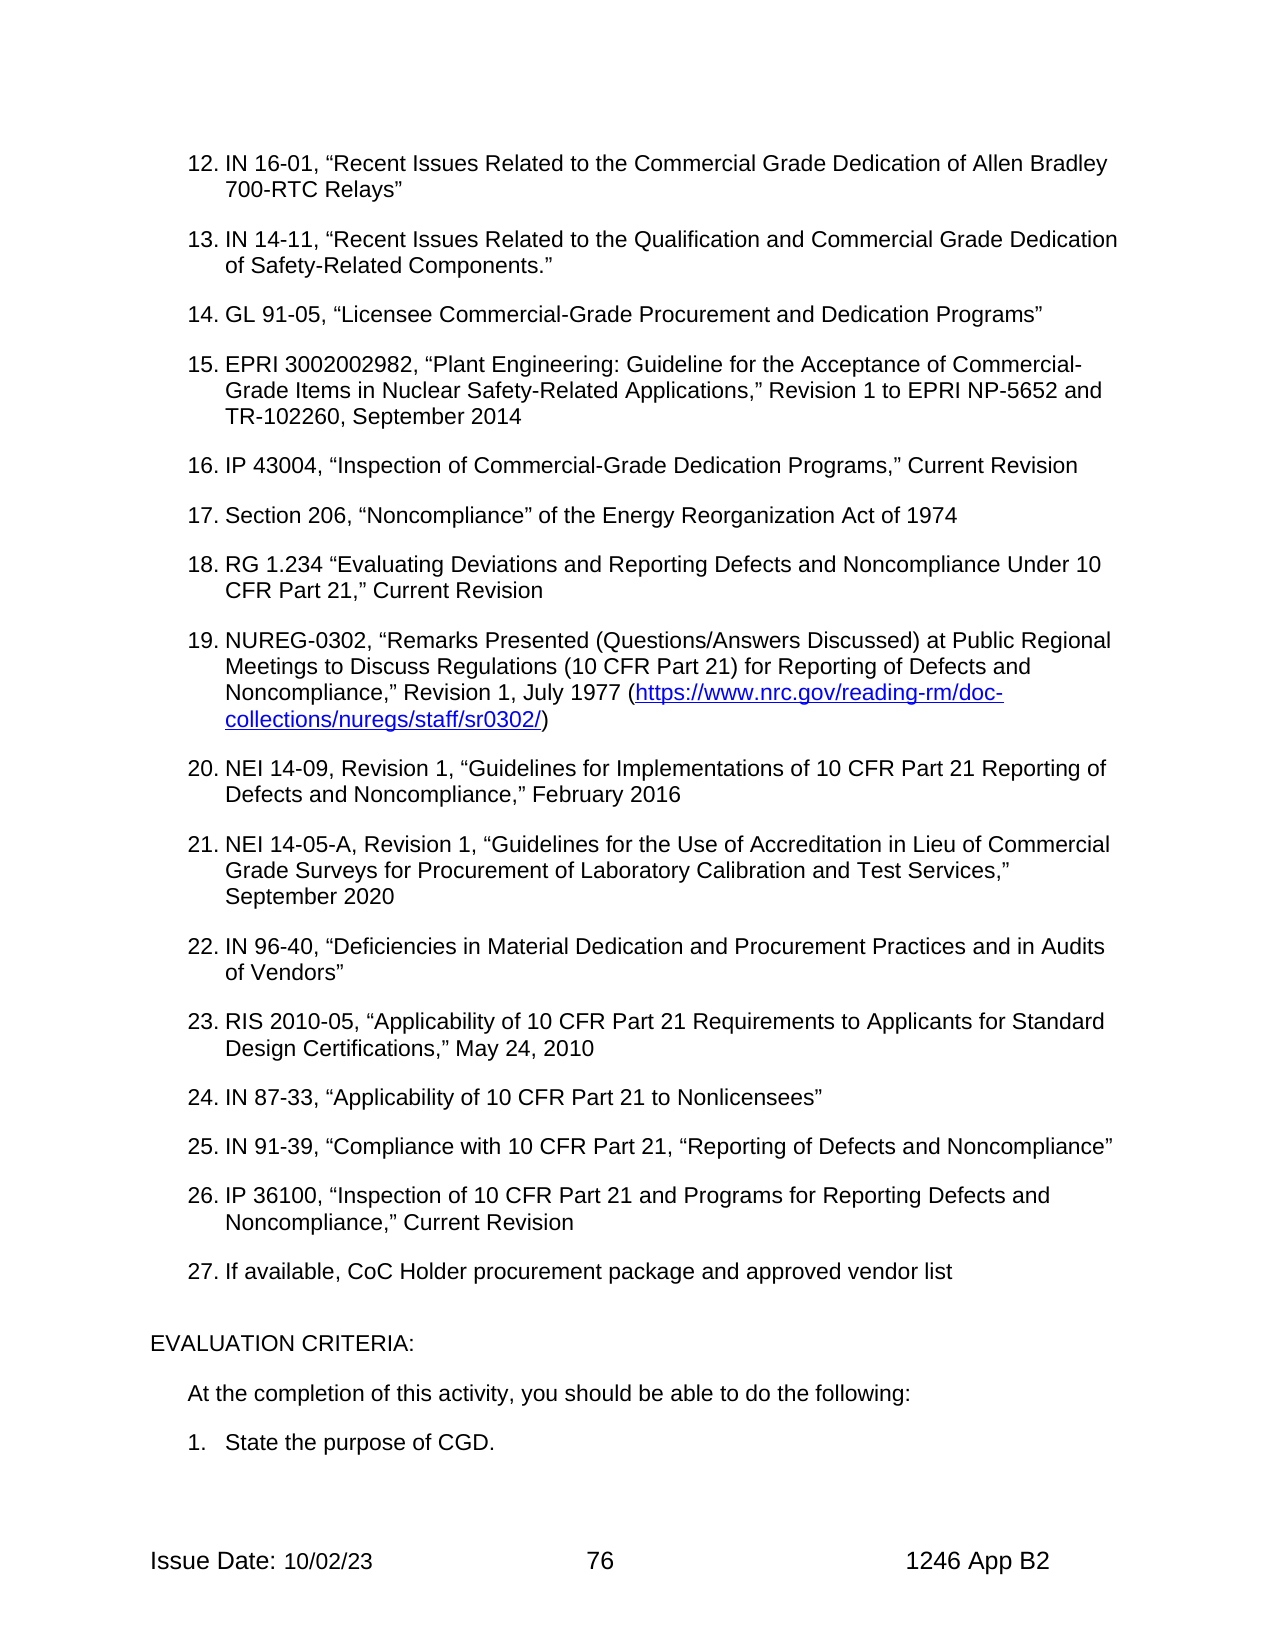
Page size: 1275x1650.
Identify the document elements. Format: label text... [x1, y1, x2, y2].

list If available, CoC Holder procurement package and approved vendor list [187, 1258, 1125, 1284]
list IN 96-40, “Deficiencies in Material Dedication and Procurement Practices and in Audits of Vendors” [187, 933, 1125, 985]
text At the completion of this activity, you should be able to do the following: [187, 1379, 1125, 1406]
list NEI 14-05-A, Revision 1, “Guidelines for the Use of Accreditation in Lieu of Commercial Grade Surveys for Procurement of Laboratory Calibration and Test Services,” September 2020 [187, 831, 1125, 910]
list IN 16-01, “Recent Issues Related to the Commercial Grade Dedication of Allen Bradley 700-RTC Relays” [187, 150, 1125, 203]
list RG 1.234 “Evaluating Deviations and Reporting Defects and Noncompliance Under 10 CFR Part 21,” Current Revision [187, 551, 1125, 604]
subtitle EVALUATION CRITERIA: [150, 1330, 1125, 1357]
list GL 91-05, “Licensee Commercial-Grade Procurement and Dedication Programs” [187, 301, 1125, 328]
list State the purpose of CGD. [187, 1429, 1125, 1455]
list RIS 2010-05, “Applicability of 10 CFR Part 21 Requirements to Applicants for Standard Design Certifications,” May 24, 2010 [187, 1008, 1125, 1061]
list EPRI 3002002982, “Plant Engineering: Guideline for the Acceptance of Commercial-Grade Items in Nuclear Safety-Related Applications,” Revision 1 to EPRI NP-5652 and TR-102260, September 2014 [187, 351, 1125, 429]
list NUREG-0302, “Remarks Presented (Questions/Answers Discussed) at Public Regional Meetings to Discuss Regulations (10 CFR Part 21) for Reporting of Defects and Noncompliance,” Revision 1, July 1977 (https://www.nrc.gov/reading-rm/doc-collections/nuregs/staff/sr0302/) [187, 627, 1125, 732]
list IN 87-33, “Applicability of 10 CFR Part 21 to Nonlicensees” [187, 1084, 1125, 1110]
list IP 36100, “Inspection of 10 CFR Part 21 and Programs for Reporting Defects and Noncompliance,” Current Revision [187, 1182, 1125, 1235]
list IN 91-39, “Compliance with 10 CFR Part 21, “Reporting of Defects and Noncompliance” [187, 1133, 1125, 1159]
list NEI 14-09, Revision 1, “Guidelines for Implementations of 10 CFR Part 21 Reporting of Defects and Noncompliance,” February 2016 [187, 755, 1125, 808]
list IN 14-11, “Recent Issues Related to the Qualification and Commercial Grade Dedication of Safety-Related Components.” [187, 226, 1125, 278]
list Section 206, “Noncompliance” of the Energy Reorganization Act of 1974 [187, 502, 1125, 528]
list IP 43004, “Inspection of Commercial-Grade Dedication Programs,” Current Revision [187, 452, 1125, 479]
